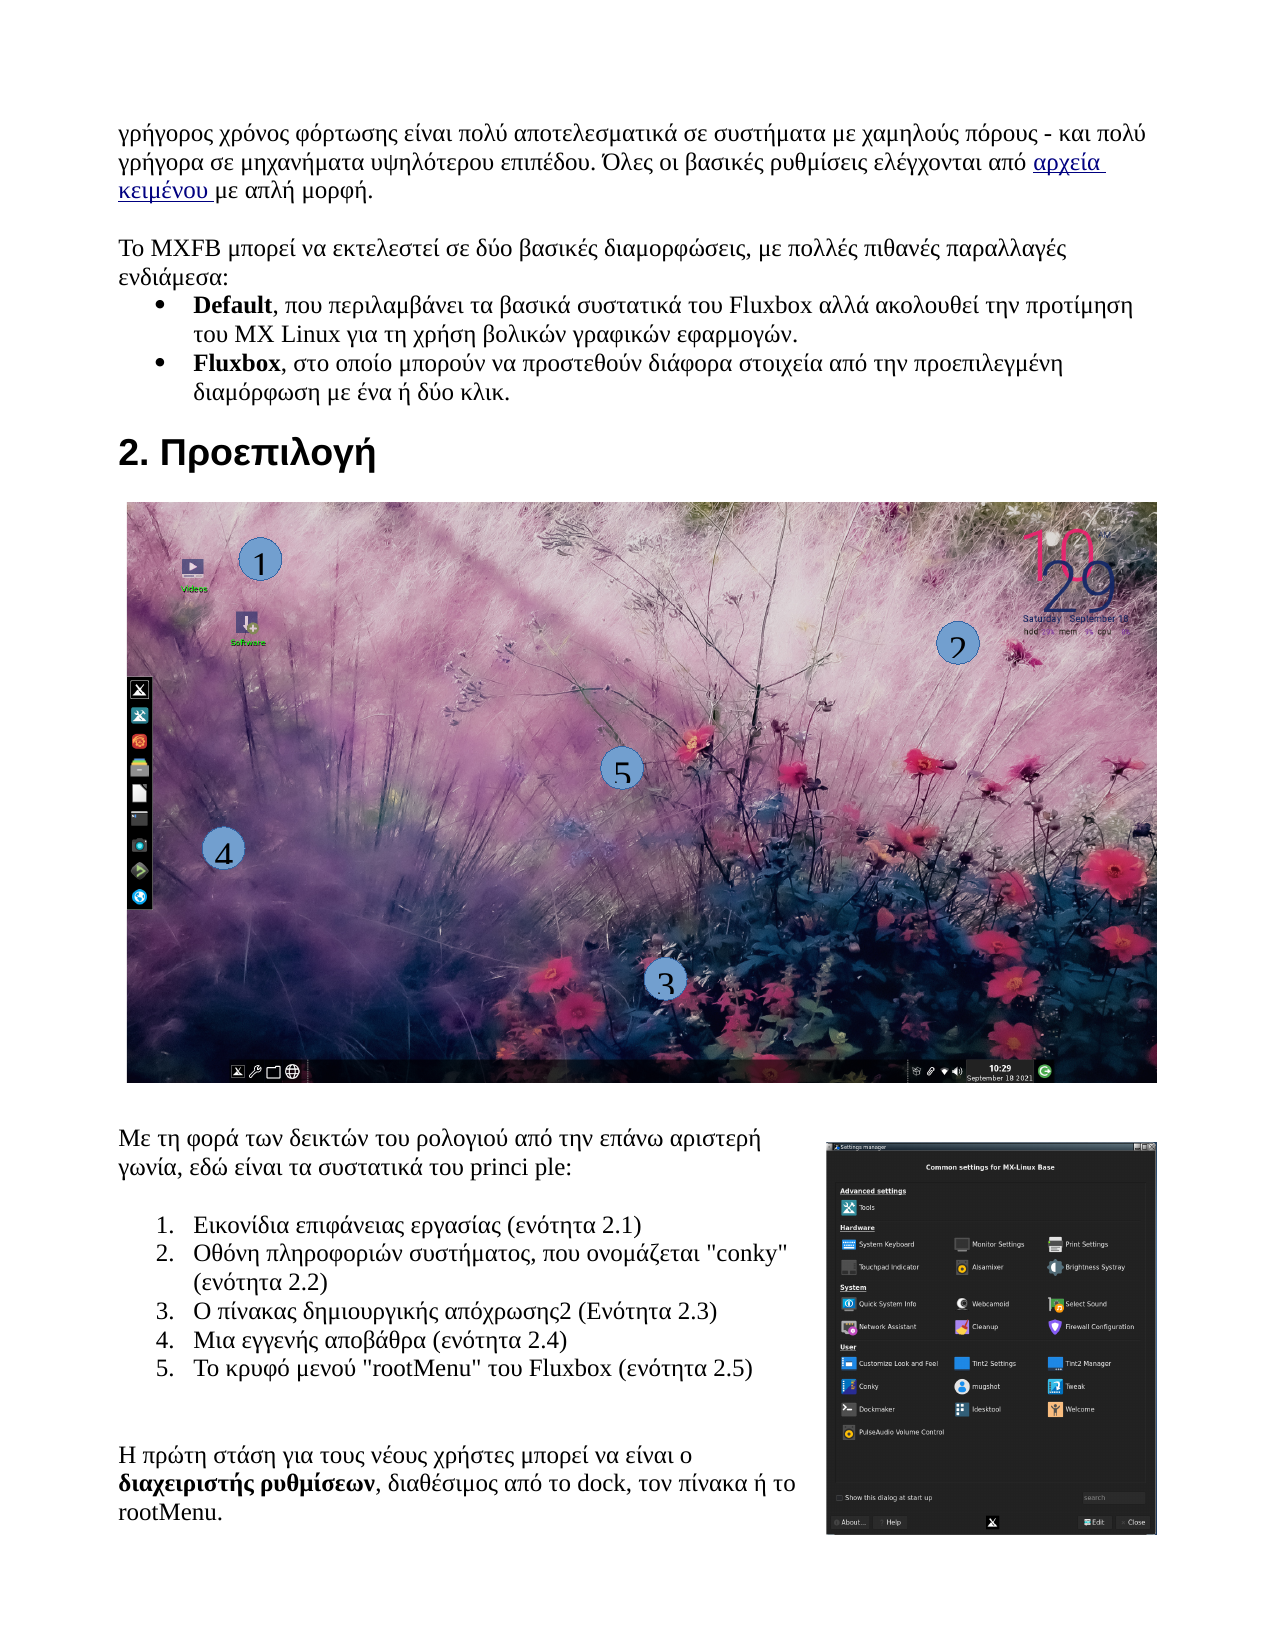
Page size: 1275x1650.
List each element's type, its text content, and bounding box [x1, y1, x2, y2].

picture [826, 1142, 1157, 1535]
subtitle 2. Προεπιλογή [118, 431, 1157, 474]
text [118, 118, 1157, 204]
list Ο πίνακας δημιουργικής απόχρωσης2 (Ενότητα 2.3) [156, 1296, 826, 1325]
list Το κρυφό μενού "rootMenu" του Fluxbox (ενότητα 2.5) [156, 1353, 826, 1382]
list Μια εγγενής αποβάθρα (ενότητα 2.4) [156, 1325, 826, 1353]
list Fluxbox, στο οποίο μπορούν να προστεθούν διάφορα στοιχεία από την προεπιλεγμένη διαμόρφωση με ένα ή δύο κλικ [156, 348, 1157, 406]
text Το MXFB μπορεί να εκτελεστεί σε δύο βασικές διαμορφώσεις, με πολλές παραλλαγές ενδιάμεσα: [118, 233, 1157, 291]
list Εικονίδια επιφάνειας εργασίας (ενότητα 2.1) [156, 1210, 826, 1238]
list Default, που περιλαμβάνει τα βασικά συστατικά του Fluxbox αλλά ακολουθεί την προτίμηση του MX Linux για τη χρήση βολικών γραφικών εφαρμογών [156, 291, 1157, 348]
list Οθόνη πληροφοριών συστήματος, που ονομάζεται "conky" (ενότητα 2.2) [156, 1238, 826, 1296]
picture [126, 502, 1157, 1083]
text Με τη φορά των δεικτών του ρολογιού από την επάνω αριστερή γωνίαεδώ είναι τα συστατικά του princi ple: [118, 1123, 1157, 1181]
text Η πρώτη στάση για τους νέους χρήστες μπορεί να είναι ο διαχειριστής ρυθμίσεων, διαθέσιμος από το dock, τον πίνακα ή το rootMenu. [118, 1440, 826, 1526]
